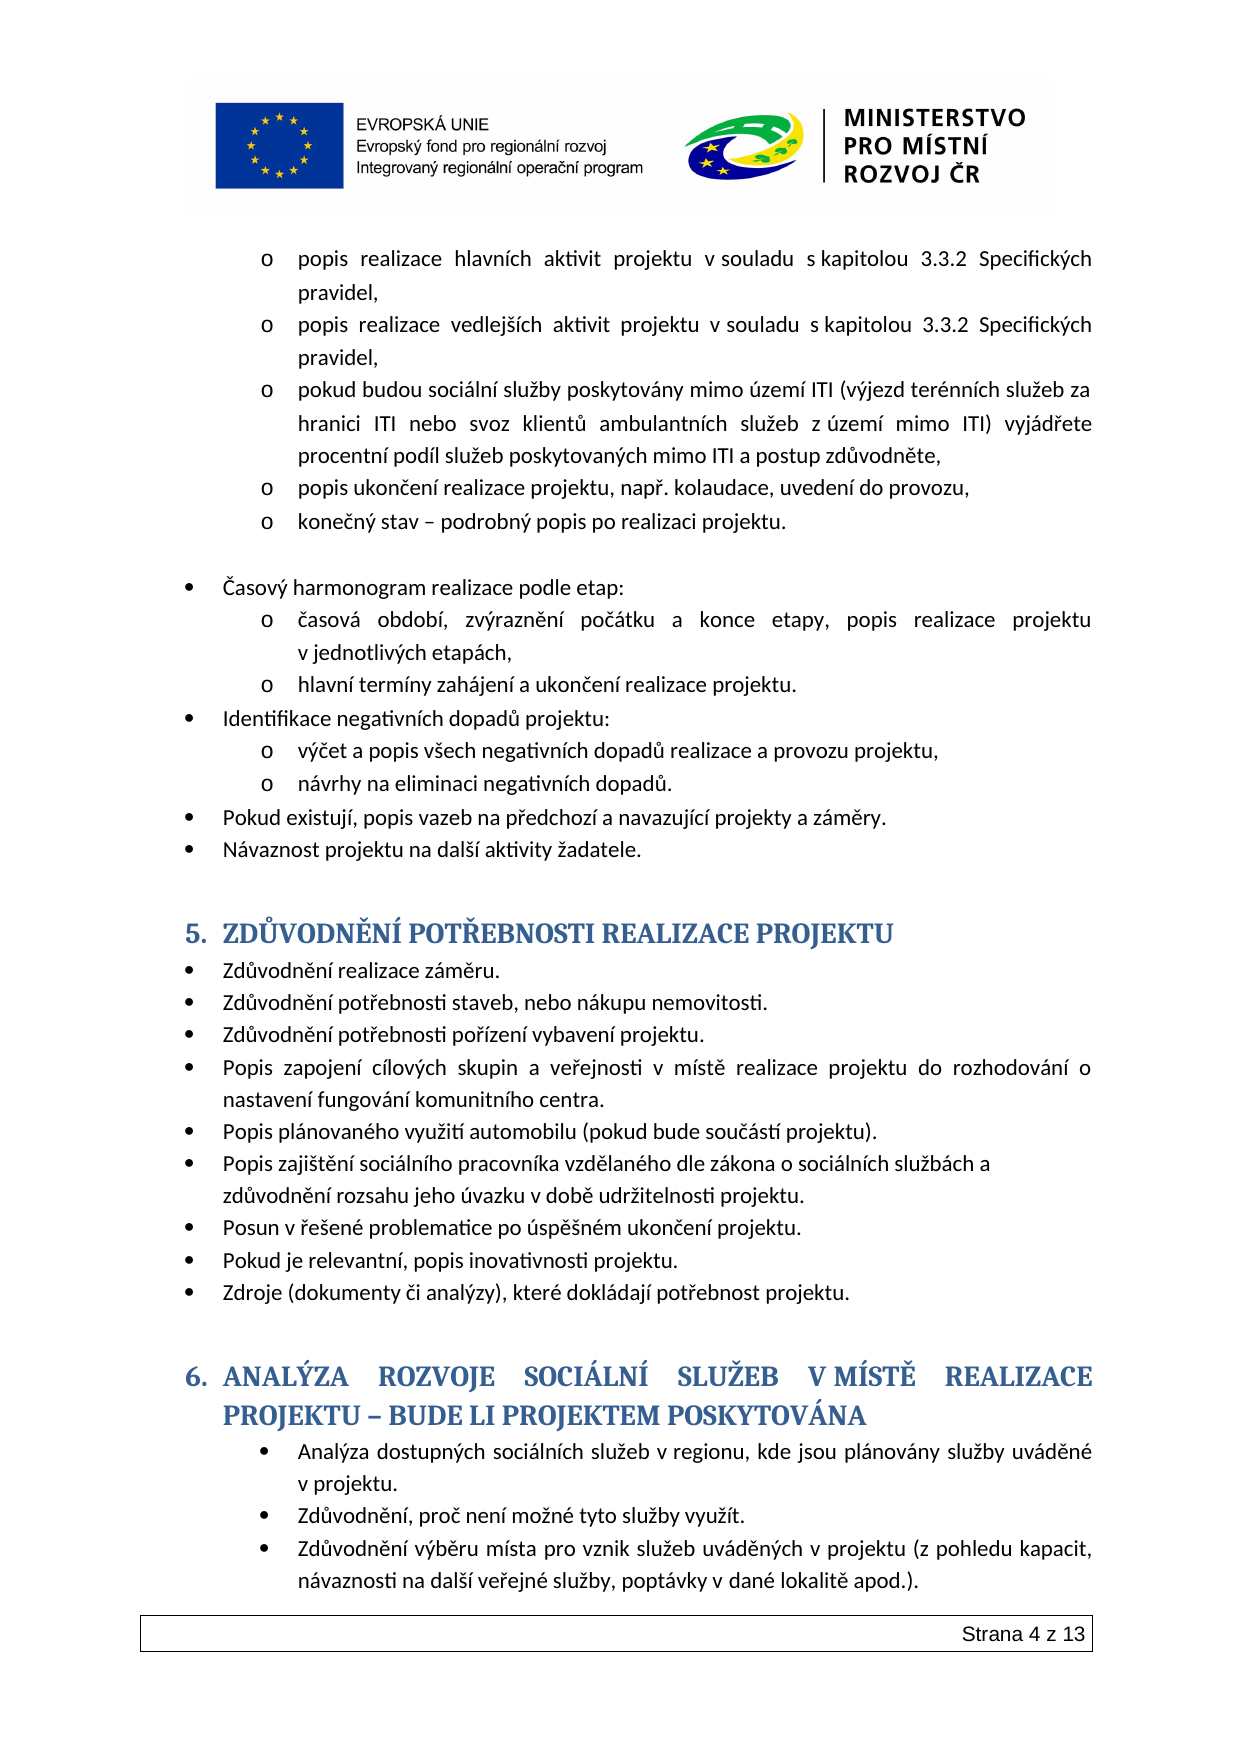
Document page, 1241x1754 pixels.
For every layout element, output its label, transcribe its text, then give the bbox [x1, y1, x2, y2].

list Zdůvodnění výběru místa pro vznik služeb uváděných v projektu (z pohledu kapacit, návaznosti na další veřejné služby, poptávky v dané lokalitě apod.). [260, 1534, 1093, 1594]
list Zdroje (dokumenty či analýzy), které dokládají potřebnost projektu. [185, 1278, 1093, 1306]
list Pokud existují, popis vazeb na předchozí a navazující projekty a záměry. [185, 803, 1093, 831]
list popis realizace vedlejších aktivit projektu v souladu s kapitolou 3.3.2 Specifických pravidel, [260, 310, 1093, 371]
list Pokud je relevantní, popis inovativnosti projektu. [185, 1246, 1093, 1274]
list Popis zajištění sociálního pracovníka vzdělaného dle zákona o sociálních službách a zdůvodnění rozsahu jeho úvazku v době udržitelnosti projektu. [185, 1149, 1093, 1209]
list Popis plánovaného využití automobilu (pokud bude součástí projektu). [185, 1117, 1093, 1145]
list popis ukončení realizace projektu, např. kolaudace, uvedení do provozu, [260, 473, 1093, 502]
list Posun v řešené problematice po úspěšném ukončení projektu. [185, 1213, 1093, 1242]
list pokud budou sociální služby poskytovány mimo území ITI (výjezd terénních služeb za hranici ITI nebo svoz klientů ambulantních služeb z území mimo ITI) vyjádřete procentní podíl služeb poskytovaných mimo ITI a postup zdůvodněte, [260, 376, 1093, 469]
list Návaznost projektu na další aktivity žadatele. [185, 835, 1093, 863]
subtitle Analýza rozvoje sociální služeb v místě realizace projektu – bude li projektem poskytována [185, 1360, 1093, 1432]
list Identifikace negativních dopadů projektu: [185, 704, 1093, 732]
list výčet a popis všech negativních dopadů realizace a provozu projektu, [260, 736, 1093, 765]
list hlavní termíny zahájení a ukončení realizace projektu. [260, 670, 1093, 699]
list Popis zapojení cílových skupin a veřejnosti v místě realizace projektu do rozhodování o nastavení fungování komunitního centra. [185, 1053, 1093, 1113]
list časová období, zvýraznění počátku a konce etapy, popis realizace projektu v jednotlivých etapách, [260, 605, 1093, 666]
list Analýza dostupných sociálních služeb v regionu, kde jsou plánovány služby uváděné v projektu. [260, 1437, 1093, 1497]
list Zdůvodnění realizace záměru. [185, 956, 1093, 984]
picture [187, 73, 1053, 217]
list Časový harmonogram realizace podle etap: [185, 573, 1093, 601]
list konečný stav – podrobný popis po realizaci projektu. [260, 507, 1093, 536]
list popis realizace hlavních aktivit projektu v souladu s kapitolou 3.3.2 Specifických pravidel, [260, 244, 1093, 306]
subtitle ZDŮVODNĚNÍ POTŘEBNOSTI REALIZACE PROJEKTU [185, 917, 1093, 951]
list Zdůvodnění potřebnosti pořízení vybavení projektu. [185, 1020, 1093, 1048]
list Zdůvodnění, proč není možné tyto služby využít. [260, 1502, 1093, 1529]
list Zdůvodnění potřebnosti staveb, nebo nákupu nemovitosti. [185, 988, 1093, 1016]
list návrhy na eliminaci negativních dopadů. [260, 769, 1093, 799]
